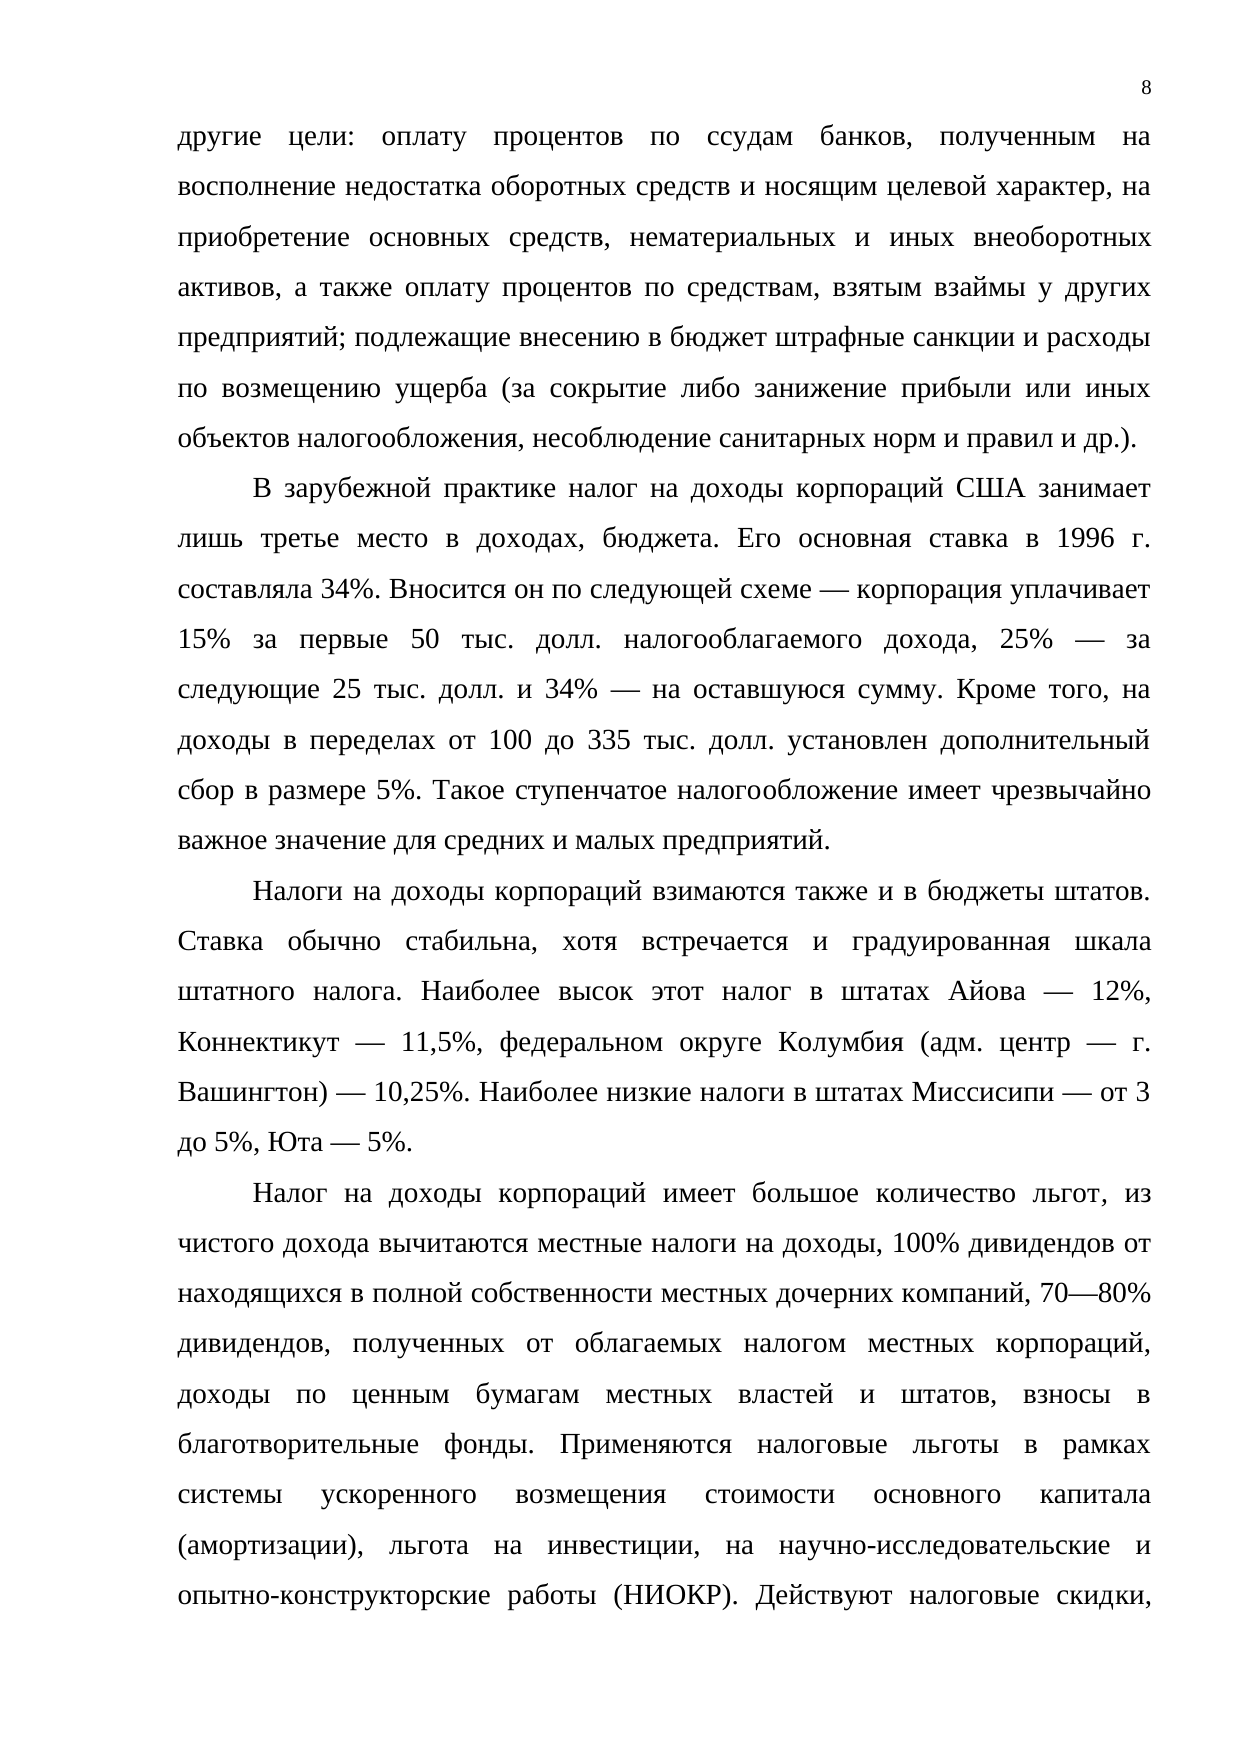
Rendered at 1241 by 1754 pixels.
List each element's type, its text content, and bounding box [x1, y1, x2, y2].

text Налоги на доходы корпораций взимаются также и в бюджеты штатов. Ставка обычно стабильна, хотя встречается и градуированная шкала штатного налога. Наиболее высок этот налог в штатах Айова — 12%, Коннектикут — 11,5%, федеральном округе Колумбия (адм. центр — г. Вашингтон) — 10,25%. Наиболее низкие налоги в штатах Миссисипи — от 3 до 5%, Юта — 5%. [177, 873, 1152, 1158]
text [177, 1175, 1152, 1611]
text В зарубежной практике налог на доходы корпораций США занимает лишь третье место в доходах, бюджета. Его основная ставка в 1996 г. составляла 34%. Вносится он по следующей схеме — корпорация уплачивает 15% за первые 50 тыс. долл. налогооблагаемого дохода, 25% — за следующие 25 тыс. долл. и 34% — на оставшуюся сумму. Кроме того, на доходы в переделах от 100 до 335 тыс. долл. установлен дополнительный сбор в размере 5%. Такое ступенчатое налогообложение имеет чрезвычайно важное значение для средних и малых предприятий. [177, 470, 1152, 856]
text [177, 118, 1152, 453]
